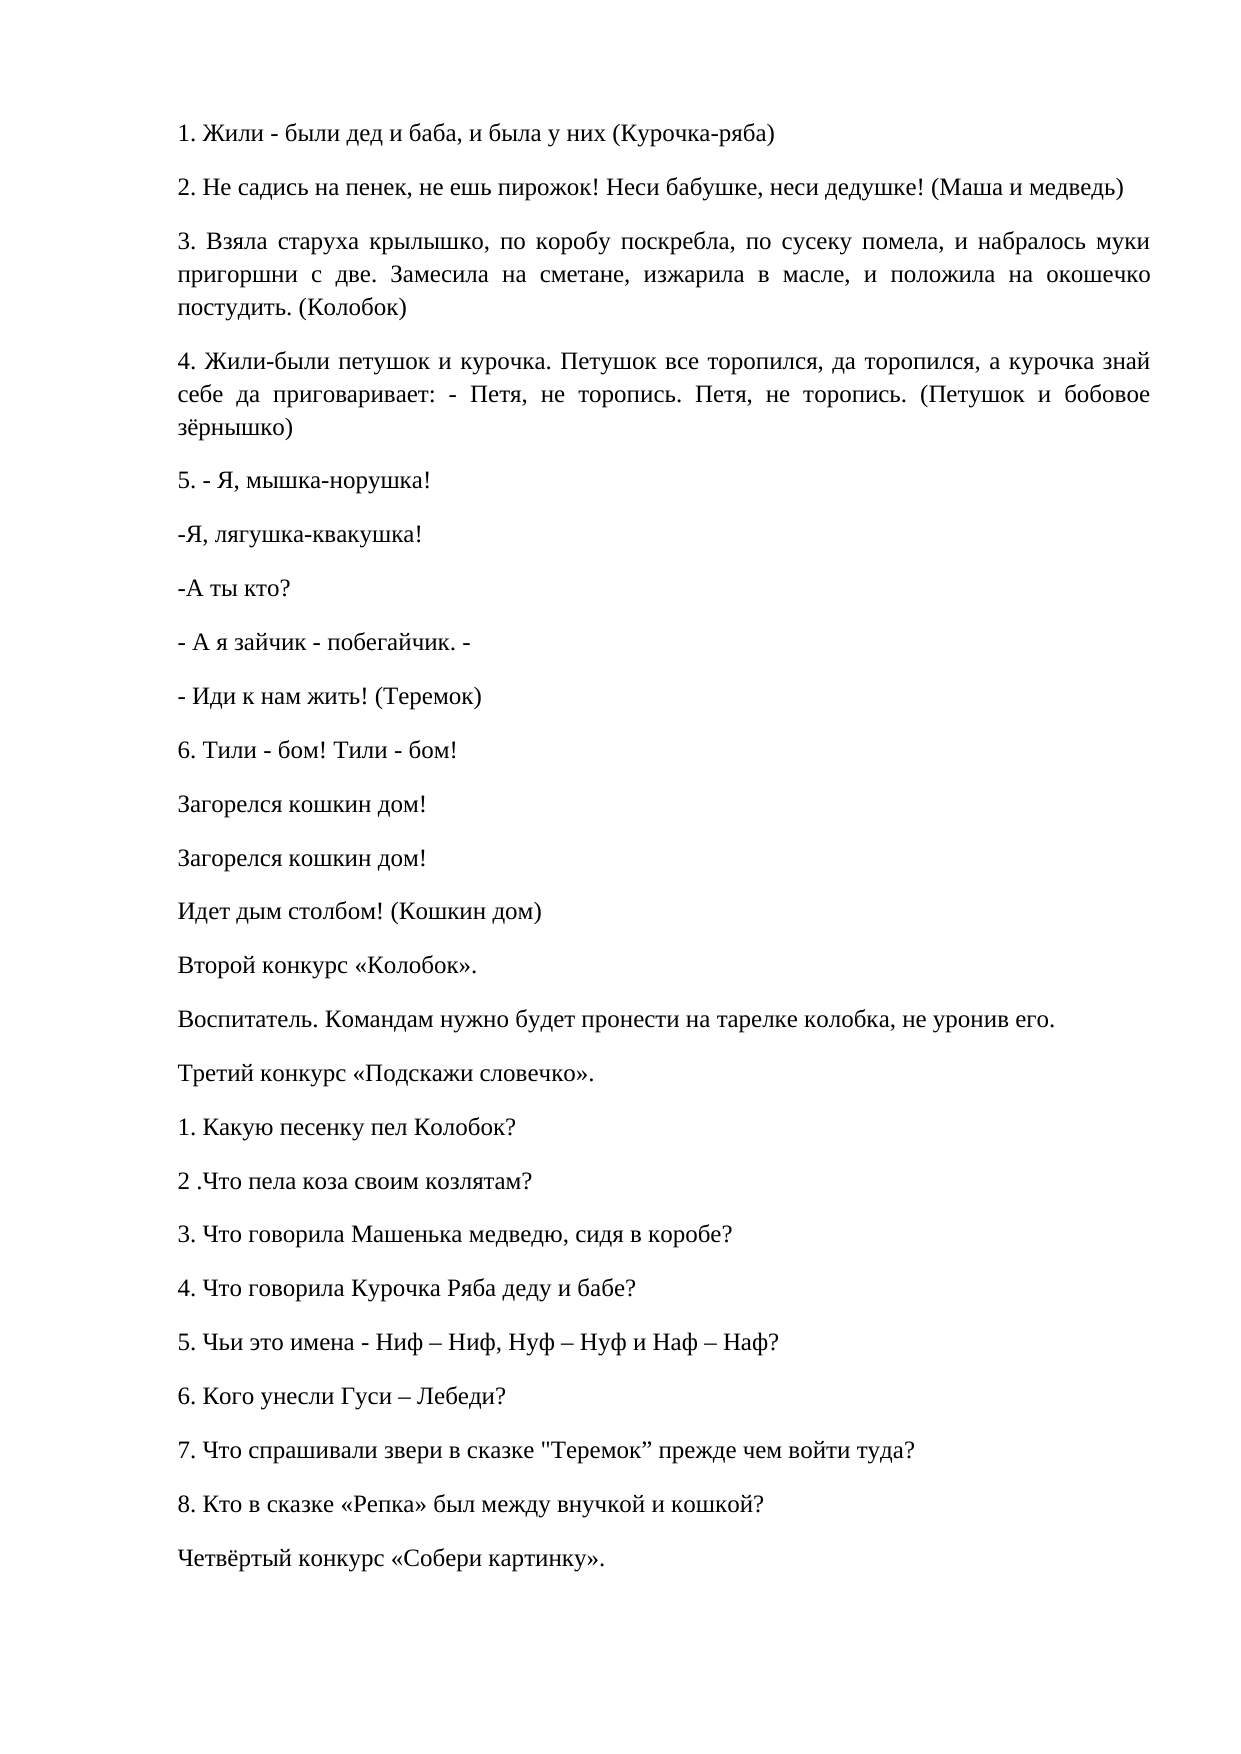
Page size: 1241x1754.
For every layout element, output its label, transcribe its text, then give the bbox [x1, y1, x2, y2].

text Второй конкурс «Колобок». [177, 950, 1152, 979]
text Идет дым столбом! (Кошкин дом) [177, 896, 1152, 925]
text 7. Что спрашивали звери в сказке "Теремок” прежде чем войти туда? [177, 1435, 1152, 1464]
text 1. Жили - были дед и баба, и была у них (Курочка-ряба) [177, 118, 1152, 147]
text Третий конкурс «Подскажи словечко». [177, 1058, 1152, 1087]
text Загорелся кошкин дом! [177, 789, 1152, 817]
text - А я зайчик - побегайчик. - [177, 627, 1152, 656]
text Воспитатель. Командам нужно будет пронести на тарелке колобка, не уронив его. [177, 1004, 1152, 1033]
text 5. Чьи это имена - Ниф – Ниф, Нуф – Нуф и Наф – Наф? [177, 1327, 1152, 1356]
text - Иди к нам жить! (Теремок) [177, 681, 1152, 710]
text 2. Не садись на пенек, не ешь пирожок! Неси бабушке, неси дедушке! (Маша и медведь) [177, 172, 1152, 201]
text 5. - Я, мышка-норушка! [177, 466, 1152, 494]
text 3. Взяла старуха крылышко, по коробу поскребла, по сусеку помела, и набралось муки пригоршни с две. Замесила на сметане, изжарила в масле, и положила на окошечко постудить. (Колобок) [177, 226, 1152, 321]
text -А ты кто? [177, 573, 1152, 602]
text 6. Кого унесли Гуси – Лебеди? [177, 1381, 1152, 1410]
text Загорелся кошкин дом! [177, 843, 1152, 871]
text 1. Какую песенку пел Колобок? [177, 1112, 1152, 1141]
text -Я, лягушка-квакушка! [177, 519, 1152, 548]
text 4. Что говорила Курочка Ряба деду и бабе? [177, 1273, 1152, 1302]
text 6. Тили - бом! Тили - бом! [177, 735, 1152, 764]
text 2 .Что пела коза своим козлятам? [177, 1166, 1152, 1194]
text 8. Кто в сказке «Репка» был между внучкой и кошкой? [177, 1489, 1152, 1518]
text 4. Жили-были петушок и курочка. Петушок все торопился, да торопился, а курочка знай себе да приговаривает: - Петя, не торопись. Петя, не торопись. (Петушок и бобовое зёрнышко) [177, 346, 1152, 441]
text 3. Что говорила Машенька медведю, сидя в коробе? [177, 1219, 1152, 1248]
text Четвёртый конкурс «Собери картинку». [177, 1543, 1152, 1571]
